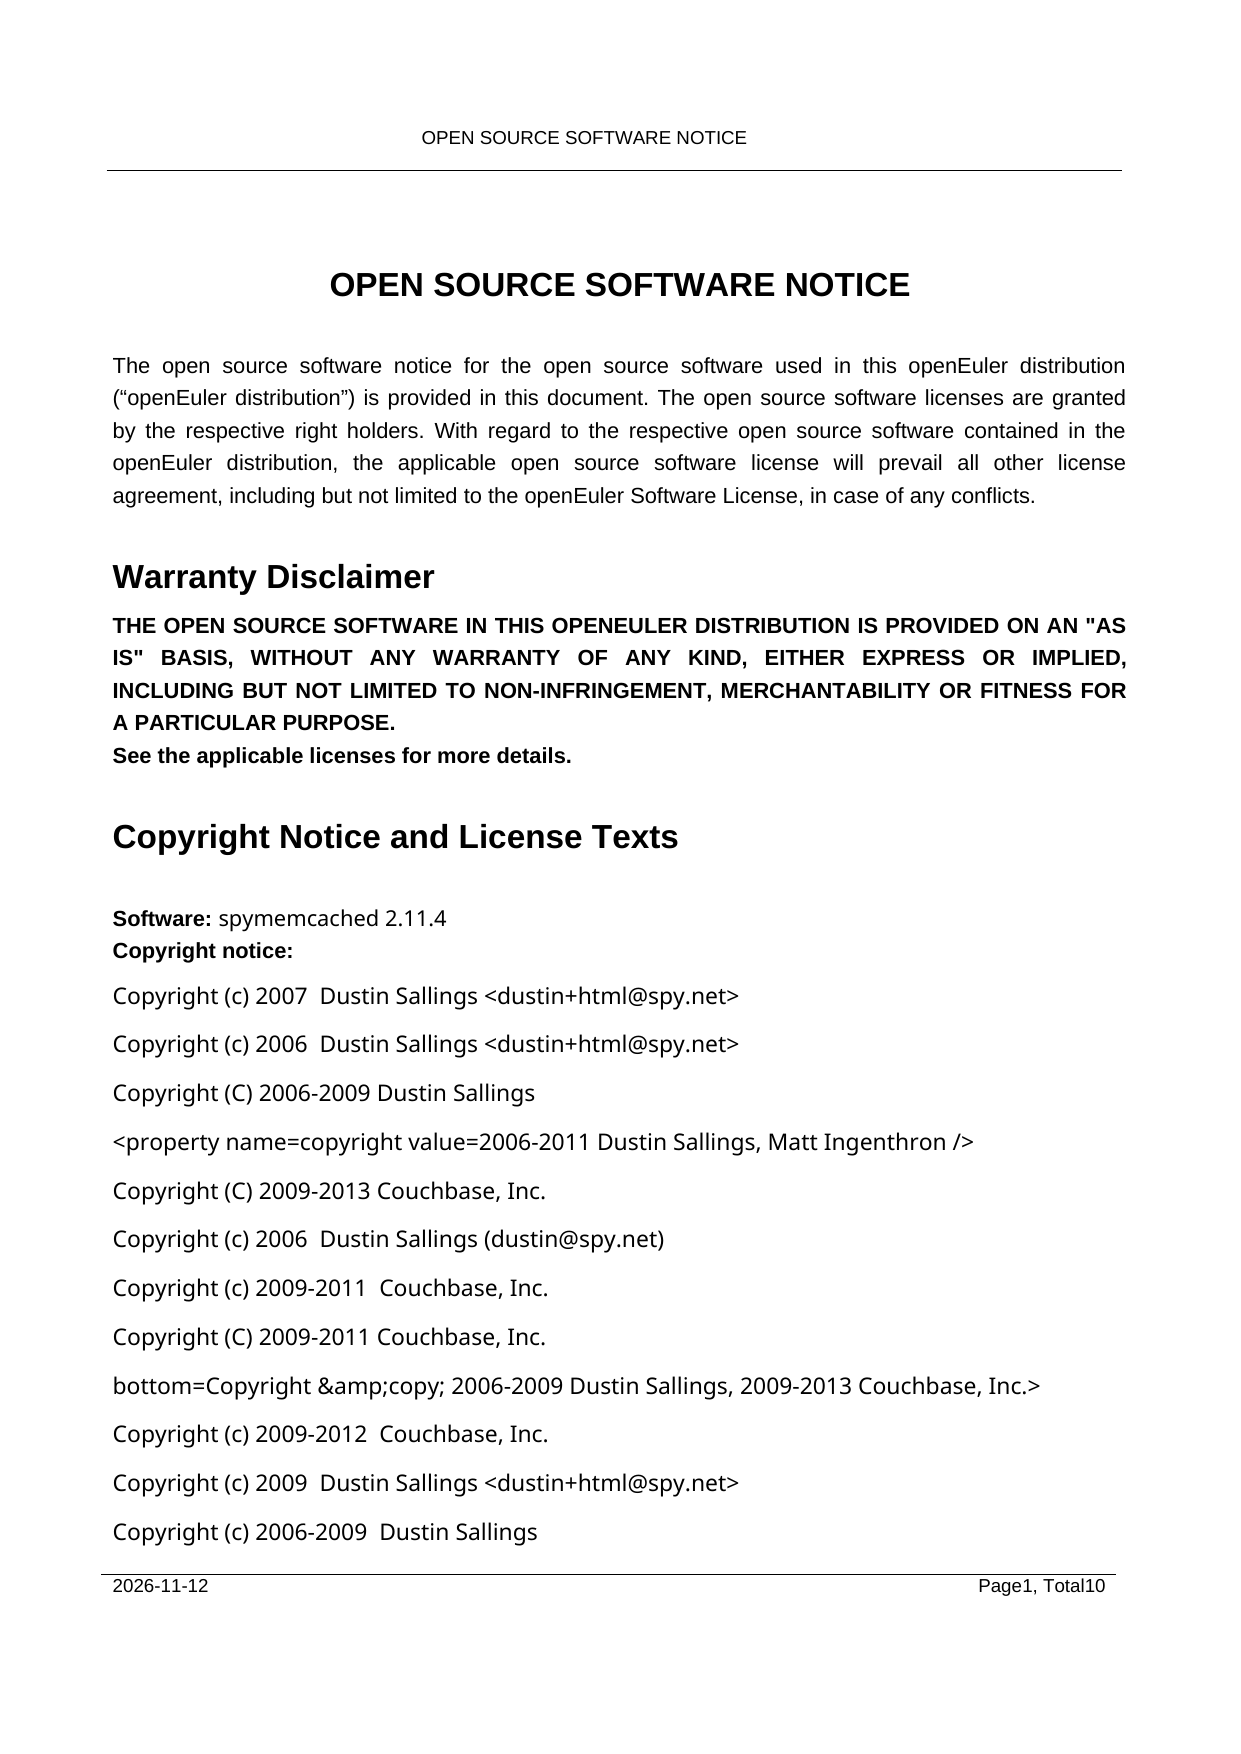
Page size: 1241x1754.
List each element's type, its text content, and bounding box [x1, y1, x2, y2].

text OPEN SOURCE SOFTWARE NOTICE [112, 251, 1128, 316]
text The open source software notice for the open source software used in this openEuler distribution (“openEuler distribution”) is provided in this document. The open source software licenses are granted by the respective right holders. With regard to the respective open source software contained in the openEuler distribution, the applicable open source software license will prevail all other license agreement, including but not limited to the openEuler Software License, in case of any conflicts. [112, 349, 1128, 511]
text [112, 979, 1128, 1548]
text Software: spymemcached 2.11.4 [112, 901, 1128, 934]
text Warranty Disclaimer [112, 544, 1128, 609]
text THE OPEN SOURCE SOFTWARE IN THIS OPENEULER DISTRIBUTION IS PROVIDED ON AN "AS IS" BASIS, WITHOUT ANY WARRANTY OF ANY KIND, EITHER EXPRESS OR IMPLIED, INCLUDING BUT NOT LIMITED TO NON-INFRINGEMENT, MERCHANTABILITY OR FITNESS FOR A PARTICULAR PURPOSE. See the applicable licenses for more details. [112, 609, 1128, 771]
text Copyright notice: [112, 934, 1128, 966]
text Copyright Notice and License Texts [112, 804, 1128, 869]
